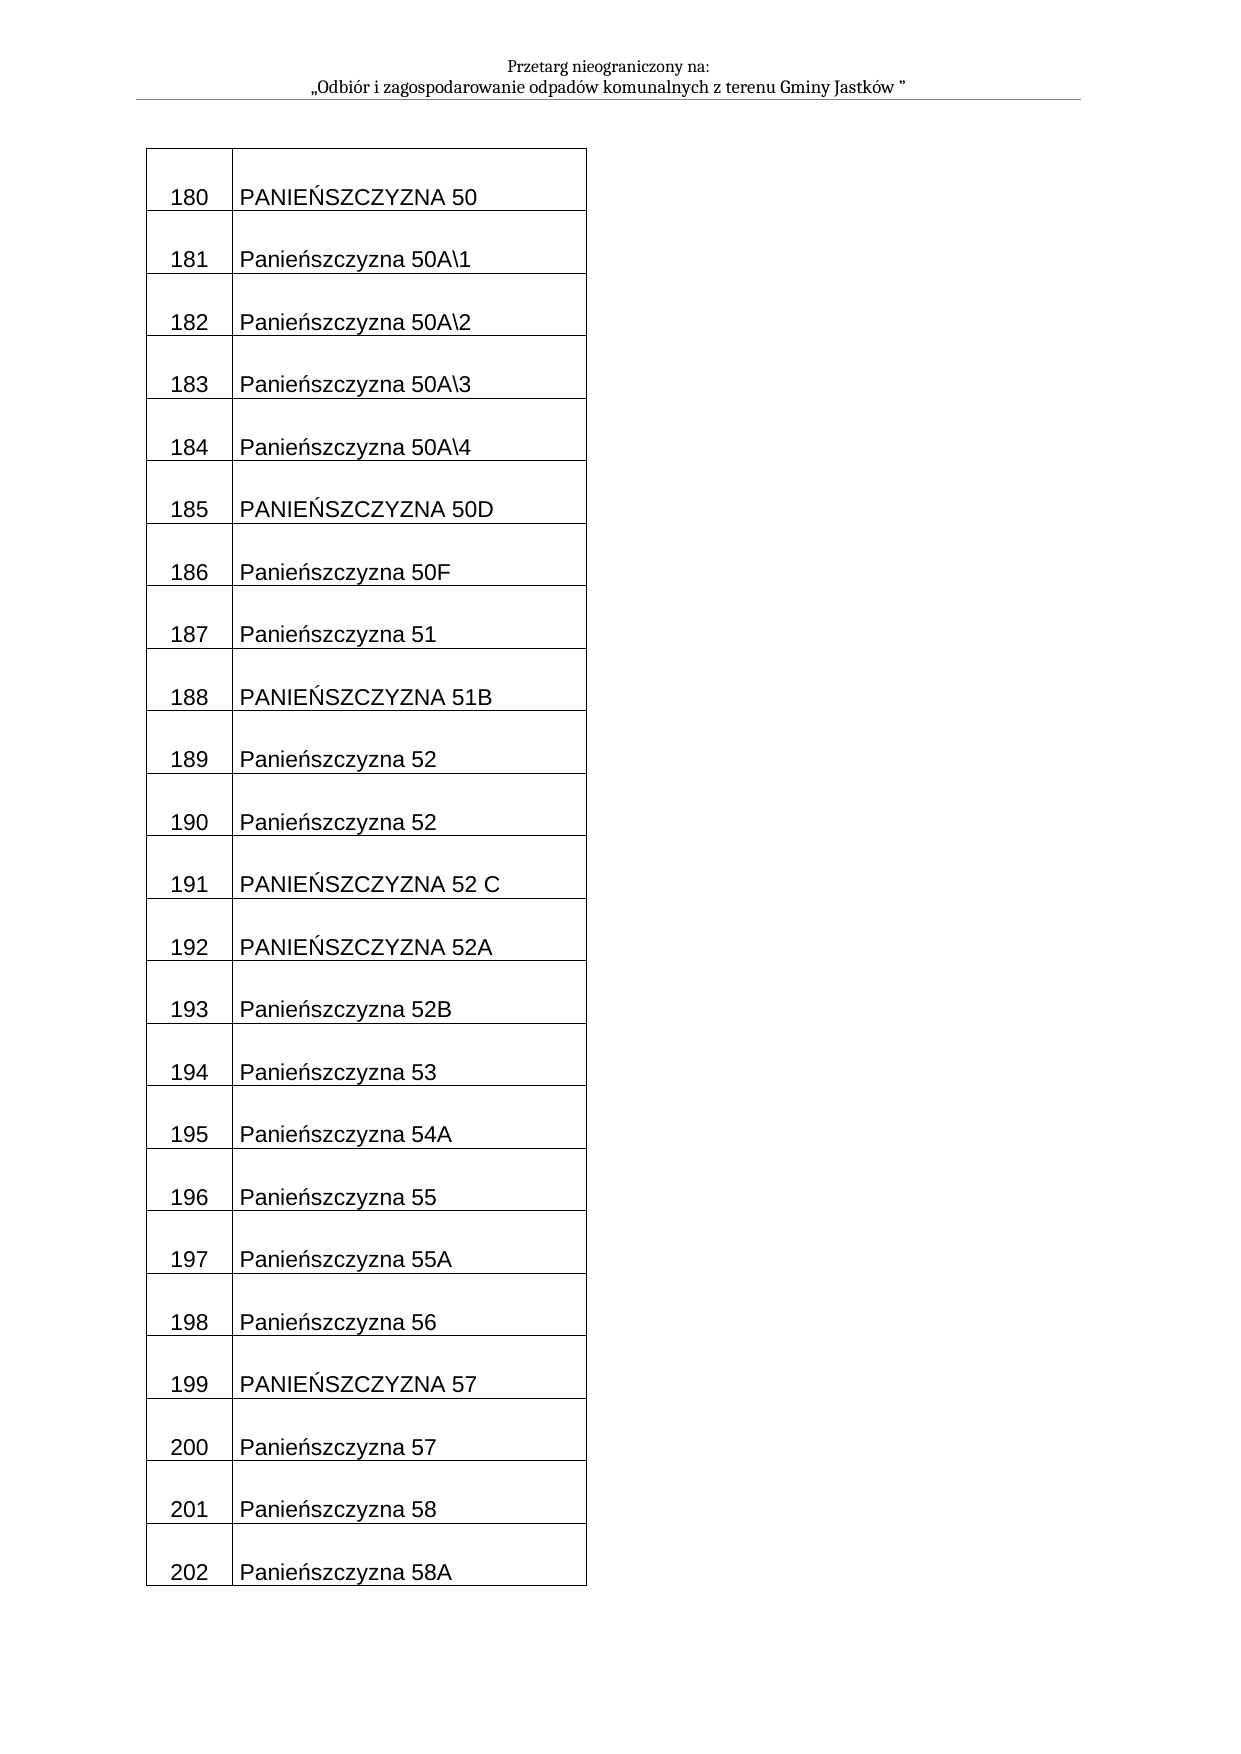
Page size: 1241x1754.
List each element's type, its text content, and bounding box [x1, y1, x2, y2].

table_cell Panieńszczyzna 54A [233, 1086, 586, 1148]
table_cell Panieńszczyzna 52 [233, 774, 586, 835]
table_cell Panieńszczyzna 58 [233, 1461, 586, 1523]
table_cell 192 [147, 899, 232, 960]
table_cell Panieńszczyzna 58A [233, 1524, 586, 1585]
table_cell PANIEŃSZCZYZNA 57 [233, 1336, 586, 1398]
table_cell Panieńszczyzna 55A [233, 1211, 586, 1273]
table_cell PANIEŃSZCZYZNA 50 [233, 149, 586, 210]
table_cell 202 [147, 1524, 232, 1585]
table_cell PANIEŃSZCZYZNA 52 C [233, 836, 586, 898]
table_cell 182 [147, 274, 232, 335]
table_cell 194 [147, 1024, 232, 1085]
table_cell 184 [147, 399, 232, 460]
table_cell Panieńszczyzna 56 [233, 1274, 586, 1335]
table_cell 200 [147, 1399, 232, 1460]
table_cell Panieńszczyzna 50F [233, 524, 586, 585]
table_cell Panieńszczyzna 53 [233, 1024, 586, 1085]
table_cell 187 [147, 586, 232, 648]
table_cell 191 [147, 836, 232, 898]
table_cell Panieńszczyzna 50A\1 [233, 211, 586, 273]
table_cell Panieńszczyzna 50A\2 [233, 274, 586, 335]
table_cell 197 [147, 1211, 232, 1273]
table_cell PANIEŃSZCZYZNA 50D [233, 461, 586, 523]
table_cell 193 [147, 961, 232, 1023]
table_cell 195 [147, 1086, 232, 1148]
table_cell Panieńszczyzna 51 [233, 586, 586, 648]
table_cell Panieńszczyzna 52 [233, 711, 586, 773]
table_cell 188 [147, 649, 232, 710]
table_cell 198 [147, 1274, 232, 1335]
table_cell PANIEŃSZCZYZNA 52A [233, 899, 586, 960]
table_cell 181 [147, 211, 232, 273]
table_cell 183 [147, 336, 232, 398]
table_cell Panieńszczyzna 50A\4 [233, 399, 586, 460]
table_cell 201 [147, 1461, 232, 1523]
table_cell 196 [147, 1149, 232, 1210]
table_cell 199 [147, 1336, 232, 1398]
table_cell Panieńszczyzna 57 [233, 1399, 586, 1460]
table_cell 190 [147, 774, 232, 835]
table_cell Panieńszczyzna 52B [233, 961, 586, 1023]
table_cell 185 [147, 461, 232, 523]
table_cell 186 [147, 524, 232, 585]
table_cell Panieńszczyzna 55 [233, 1149, 586, 1210]
table_cell Panieńszczyzna 50A\3 [233, 336, 586, 398]
table_cell 180 [147, 149, 232, 210]
table_cell 189 [147, 711, 232, 773]
table_cell PANIEŃSZCZYZNA 51B [233, 649, 586, 710]
